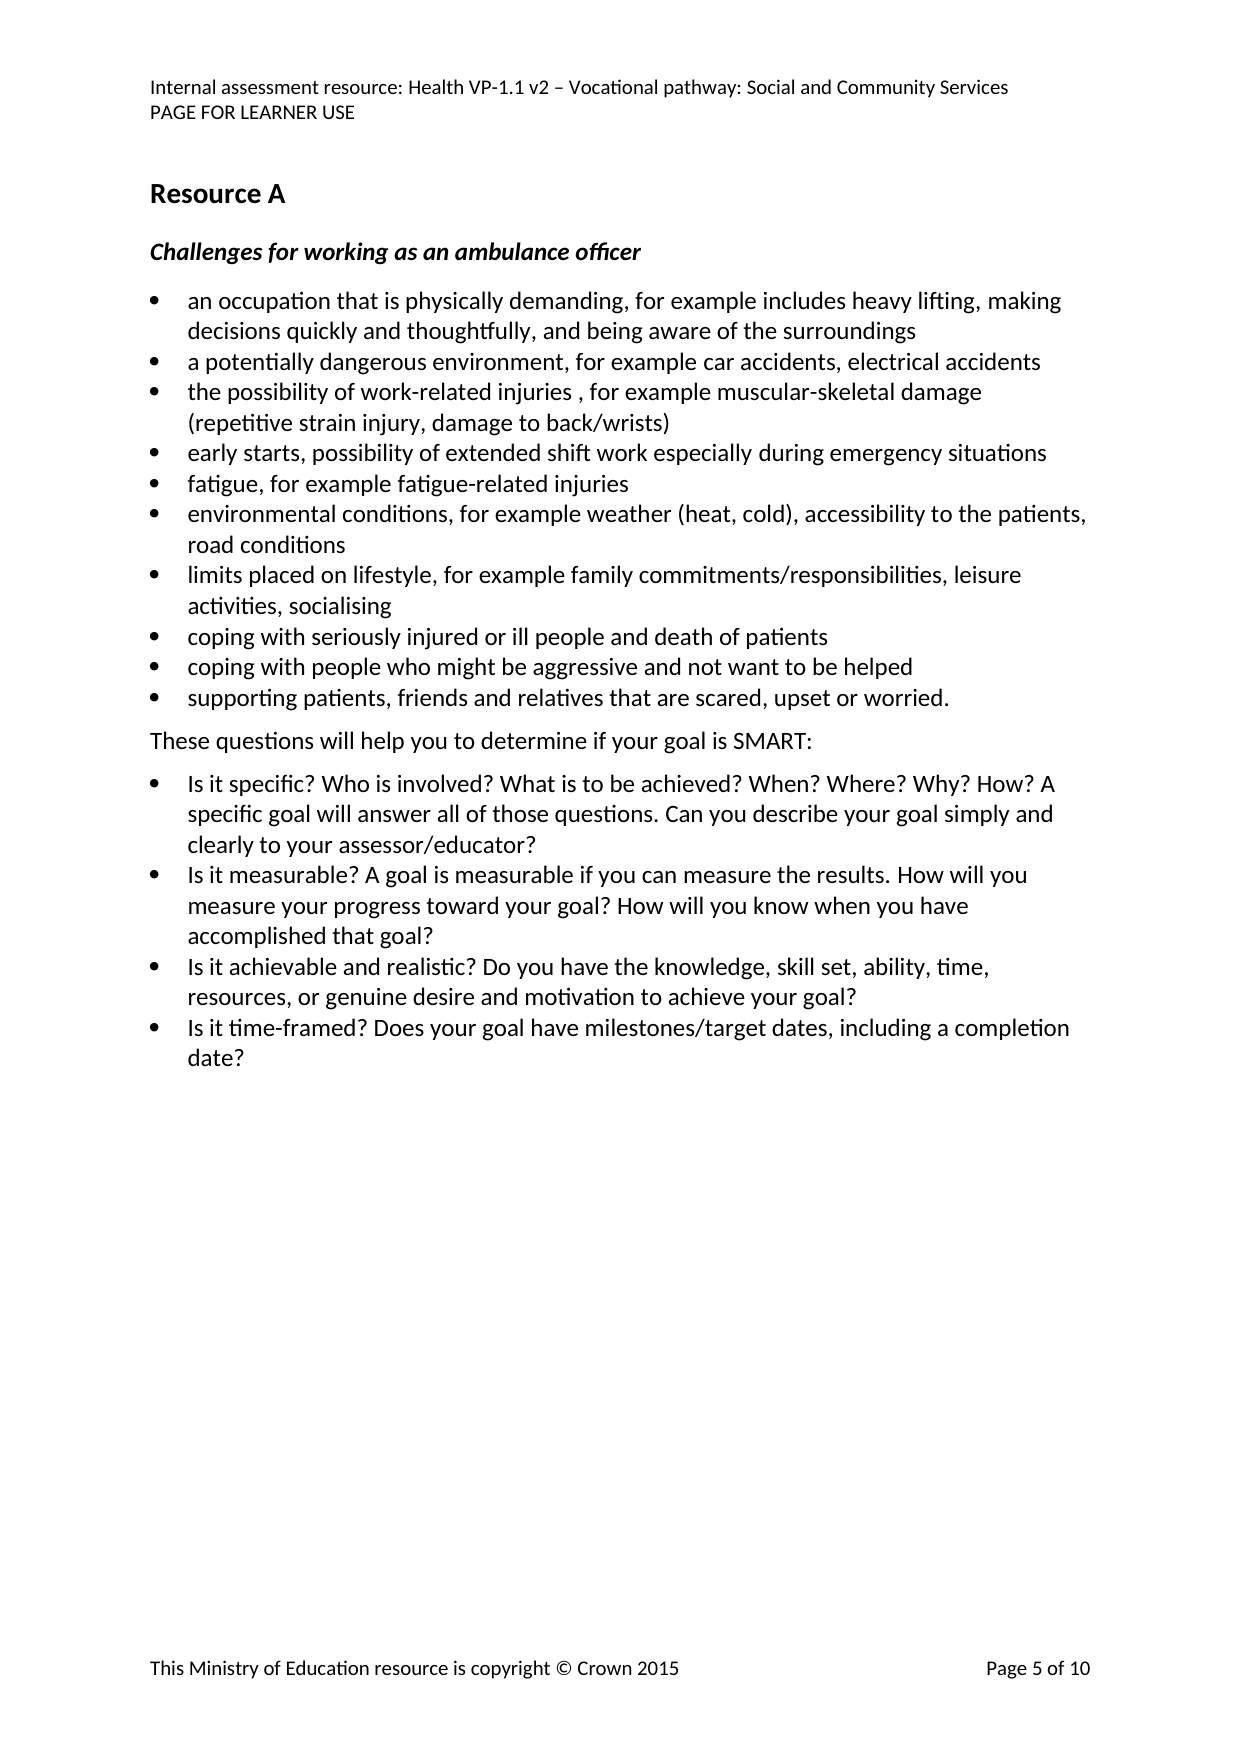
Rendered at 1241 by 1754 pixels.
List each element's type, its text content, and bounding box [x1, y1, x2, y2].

text Is it achievable and realistic? Do you have the knowledge, skill set, ability, time, resources, or genuine desire and motivation to achieve your goal? [150, 951, 1090, 1012]
text environmental conditions, for example weather (heat, cold), accessibility to the patients, road conditions [150, 499, 1090, 560]
text Is it time-framed? Does your goal have milestones/target dates, including a completion date? [150, 1012, 1090, 1073]
text These questions will help you to determine if your goal is SMART: [150, 725, 1090, 755]
subtitle Resource A [150, 175, 1090, 211]
text coping with seriously injured or ill people and death of patients [150, 621, 1090, 651]
text the possibility of work-related injuries , for example muscular-skeletal damage (repetitive strain injury, damage to back/wrists) [150, 377, 1090, 438]
text coping with people who might be aggressive and not want to be helped [150, 651, 1090, 682]
subtitle Challenges for working as an ambulance officer [150, 236, 1090, 266]
text fatigue, for example fatigue-related injuries [150, 468, 1090, 499]
text Is it specific? Who is involved? What is to be achieved? When? Where? Why? How? A specific goal will answer all of those questions. Can you describe your goal simply and clearly to your assessor/educator? [150, 768, 1090, 859]
text limits placed on lifestyle, for example family commitments/responsibilities, leisure activities, socialising [150, 560, 1090, 621]
text early starts, possibility of extended shift work especially during emergency situations [150, 438, 1090, 468]
text supporting patients, friends and relatives that are scared, upset or worried. [150, 682, 1090, 712]
text an occupation that is physically demanding, for example includes heavy lifting, making decisions quickly and thoughtfully, and being aware of the surroundings [150, 285, 1090, 346]
text a potentially dangerous environment, for example car accidents, electrical accidents [150, 346, 1090, 377]
text Is it measurable? A goal is measurable if you can measure the results. How will you measure your progress toward your goal? How will you know when you have accomplished that goal? [150, 859, 1090, 951]
